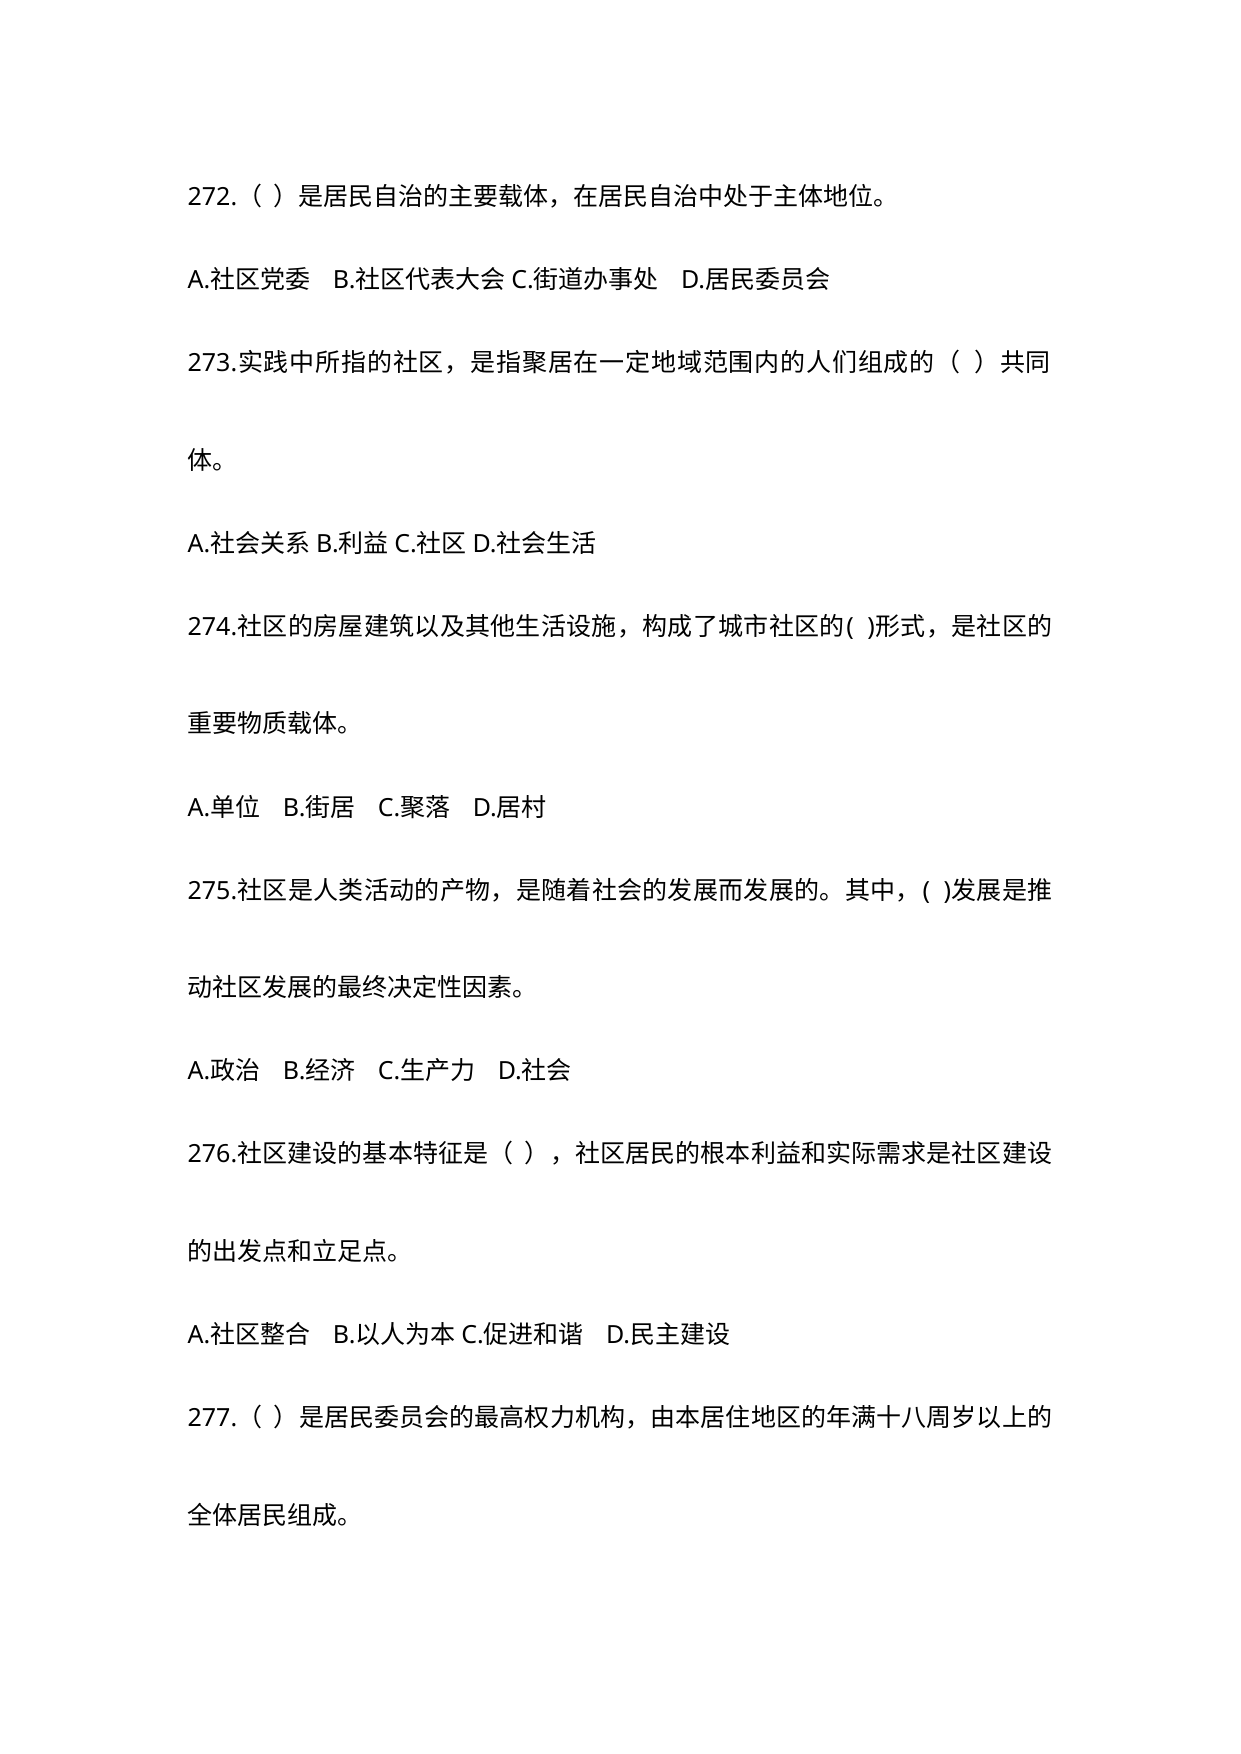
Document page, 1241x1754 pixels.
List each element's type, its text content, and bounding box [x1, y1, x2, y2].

list A.单位 B.街居 C.聚落 D.居村 [187, 773, 1053, 838]
list 272.（ ）是居民自治的主要载体，在居民自治中处于主体地位。 [187, 162, 1053, 227]
list 277.（ ）是居民委员会的最高权力机构，由本居住地区的年满十八周岁以上的全体居民组成。 [187, 1383, 1053, 1546]
list 276.社区建设的基本特征是（ ），社区居民的根本利益和实际需求是社区建设的出发点和立足点。 [187, 1119, 1053, 1282]
list A.社会关系 B.利益 C.社区 D.社会生活 [187, 509, 1053, 574]
list 273.实践中所指的社区，是指聚居在一定地域范围内的人们组成的（ ）共同体。 [187, 328, 1053, 491]
list A.社区党委 B.社区代表大会 C.街道办事处 D.居民委员会 [187, 245, 1053, 310]
list 274.社区的房屋建筑以及其他生活设施，构成了城市社区的( )形式，是社区的重要物质载体。 [187, 592, 1053, 754]
list A.政治 B.经济 C.生产力 D.社会 [187, 1036, 1053, 1101]
list A.社区整合 B.以人为本 C.促进和谐 D.民主建设 [187, 1300, 1053, 1365]
list 275.社区是人类活动的产物，是随着社会的发展而发展的。其中，( )发展是推动社区发展的最终决定性因素。 [187, 856, 1053, 1018]
